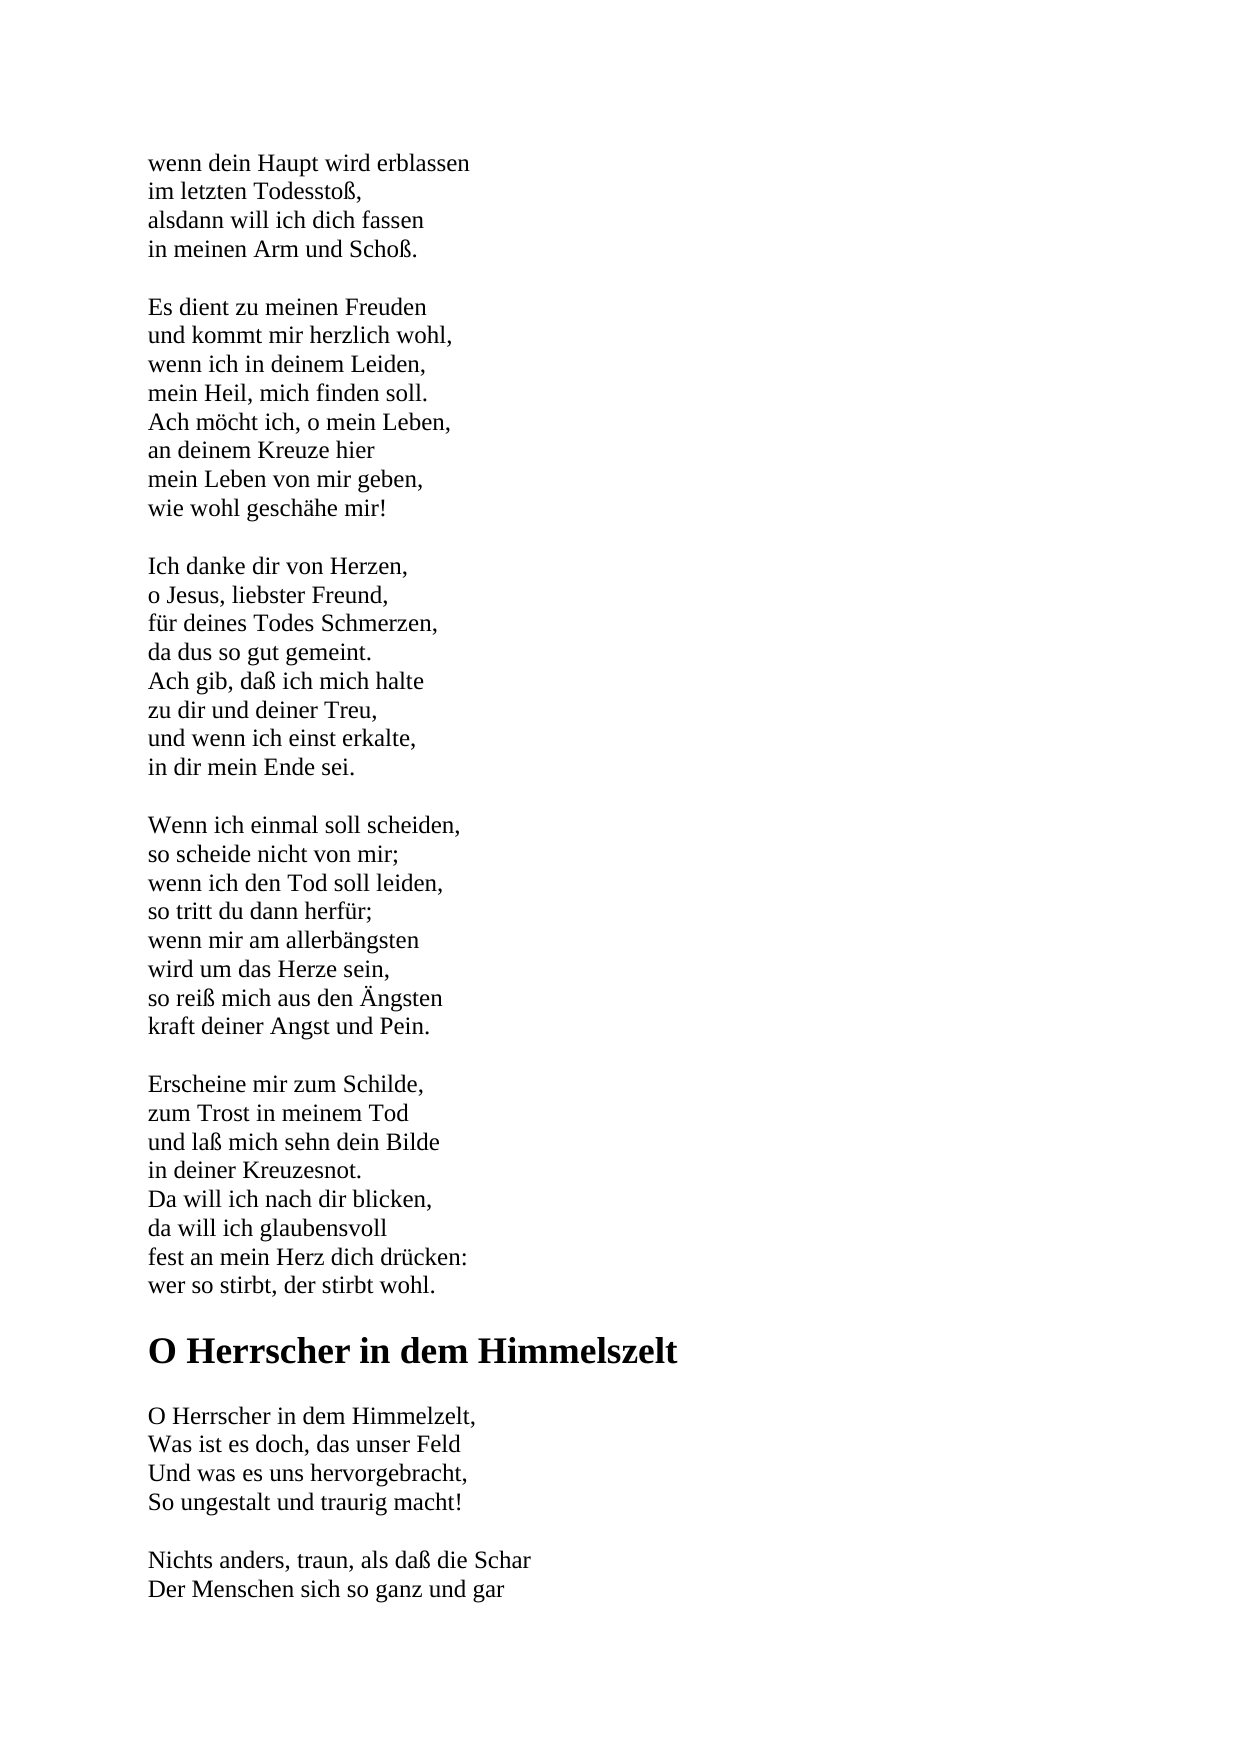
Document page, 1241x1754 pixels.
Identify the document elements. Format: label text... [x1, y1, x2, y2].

text Erscheine mir zum Schilde, zum Trost in meinem Tod und laß mich sehn dein Bilde in deiner Kreuzesnot. Da will ich nach dir blicken, da will ich glaubensvoll fest an mein Herz dich drücken: wer so stirbt, der stirbt wohl. [148, 1069, 1093, 1299]
text O Herrscher in dem Himmelzelt, Was ist es doch, das unser Feld Und was es uns hervorgebracht, So ungestalt und traurig macht! [148, 1401, 1093, 1516]
subtitle O Herrscher in dem Himmelszelt [148, 1328, 1093, 1372]
text Ich danke dir von Herzen, o Jesus, liebster Freund, für deines Todes Schmerzen, da dus so gut gemeint. Ach gib, daß ich mich halte zu dir und deiner Treu, und wenn ich einst erkalte, in dir mein Ende sei. [148, 551, 1093, 781]
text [148, 148, 1093, 263]
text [148, 1545, 1093, 1602]
text Es dient zu meinen Freuden und kommt mir herzlich wohl, wenn ich in deinem Leiden, mein Heil, mich finden soll. Ach möcht ich, o mein Leben, an deinem Kreuze hier mein Leben von mir geben, wie wohl geschähe mir! [148, 292, 1093, 522]
text Wenn ich einmal soll scheiden, so scheide nicht von mir; wenn ich den Tod soll leiden, so tritt du dann herfür; wenn mir am allerbängsten wird um das Herze sein, so reiß mich aus den Ängsten kraft deiner Angst und Pein. [148, 810, 1093, 1040]
